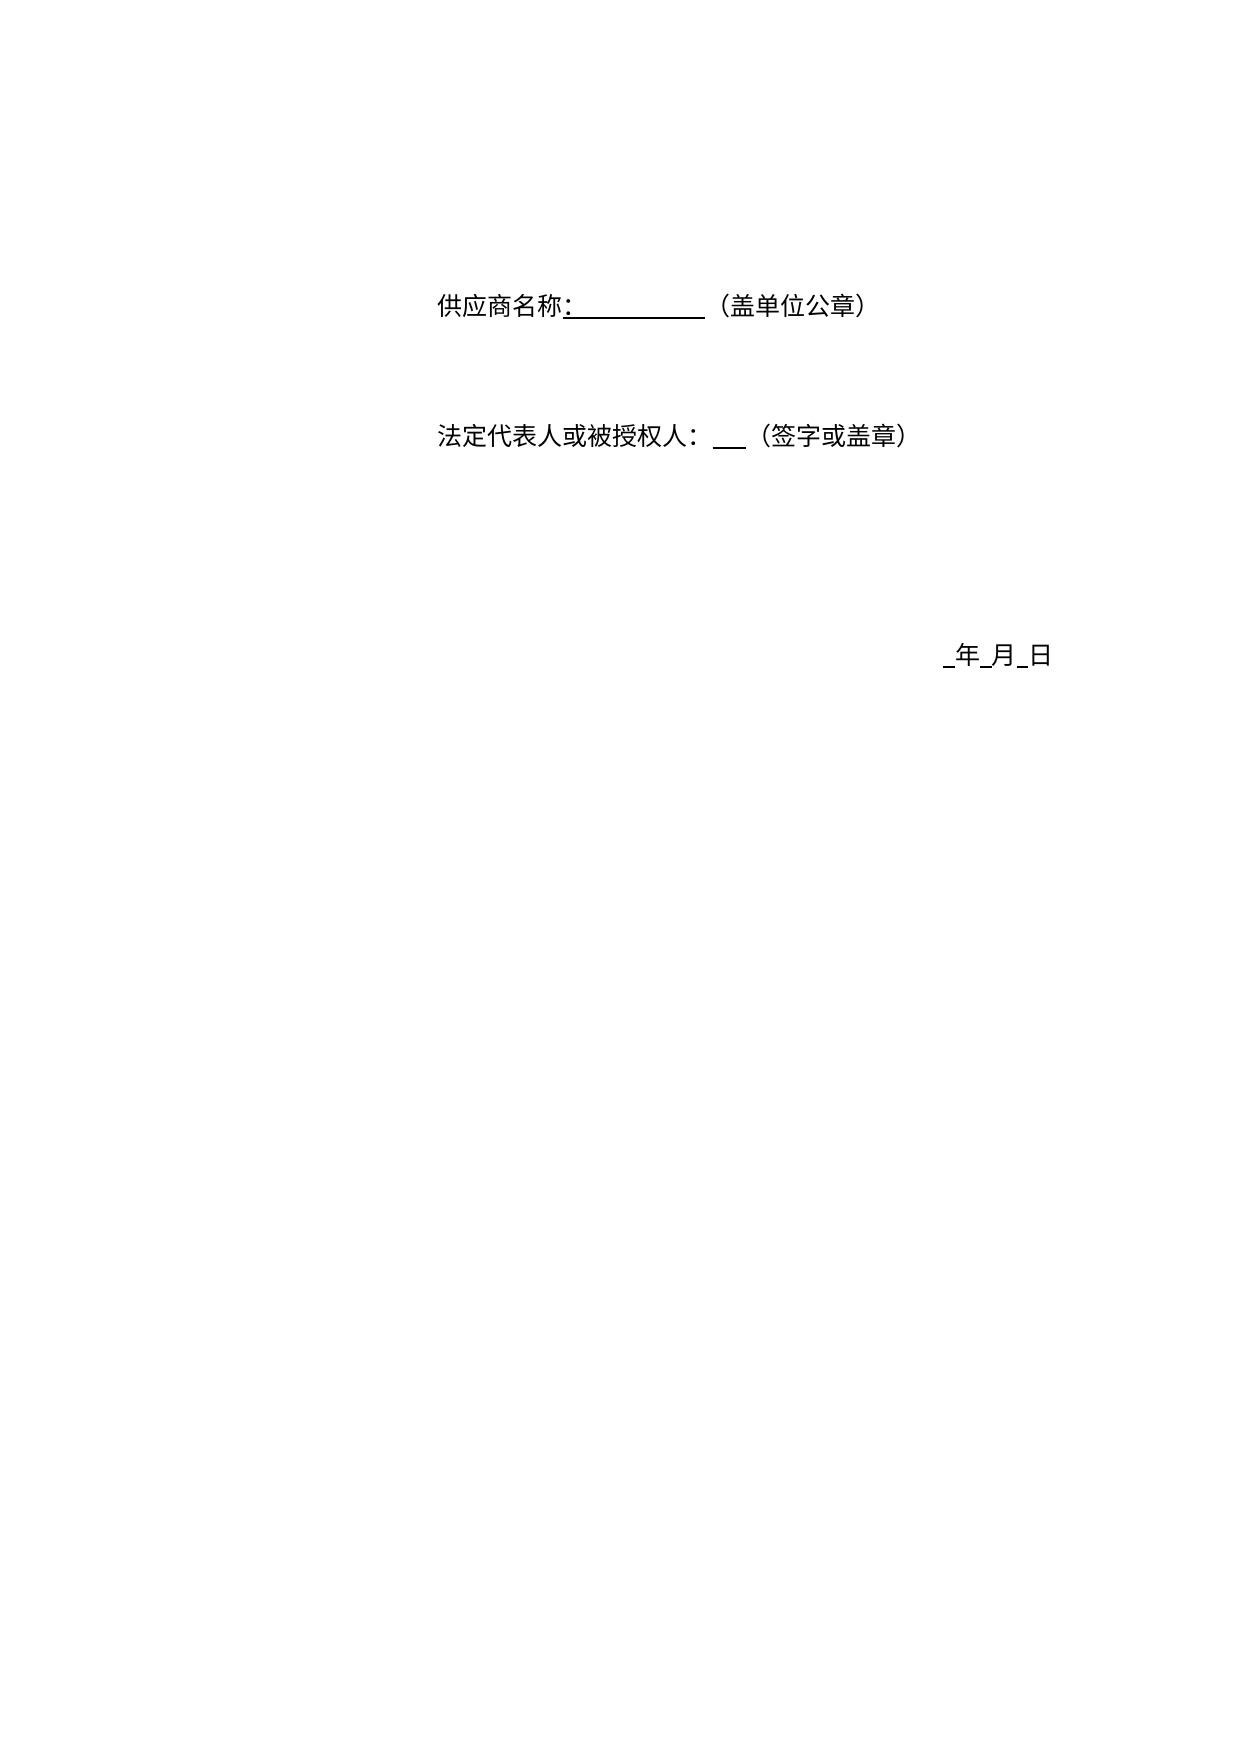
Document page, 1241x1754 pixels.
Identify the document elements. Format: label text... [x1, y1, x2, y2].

text 供应商名称： （盖单位公章） [187, 272, 1053, 337]
text 年 月 日 [216, 621, 1053, 686]
text 法定代表人或被授权人： （签字或盖章） [187, 402, 1053, 467]
